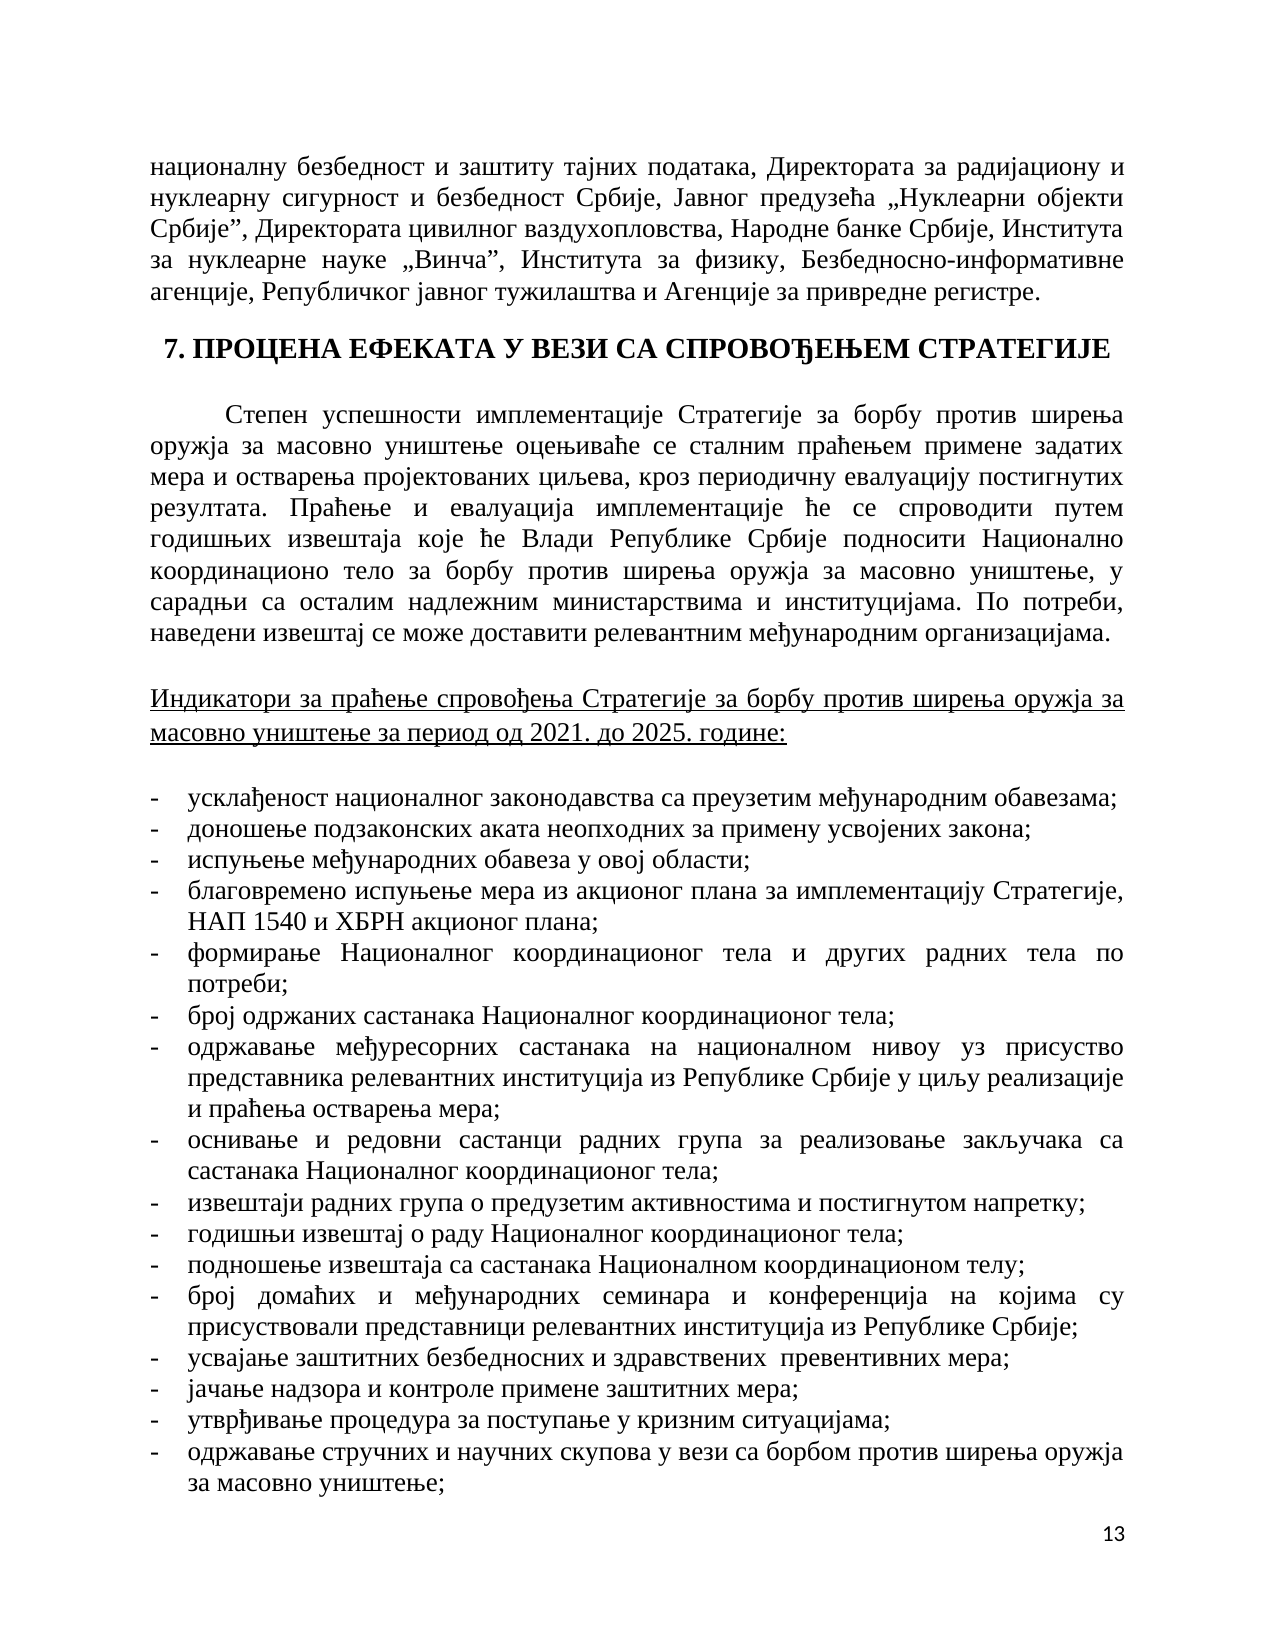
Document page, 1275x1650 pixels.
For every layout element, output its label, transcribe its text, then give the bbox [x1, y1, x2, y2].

list усклађеност националног законодавства са преузетим међународним обавезама; [150, 781, 1125, 812]
list усвајање заштитних безбедносних и здравствених превентивних мера; [150, 1341, 1125, 1372]
list формирање Националног координационог тела и других радних тела по потреби; [150, 936, 1125, 999]
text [150, 150, 1125, 306]
list благовремено испуњење мера из акционог плана за имплементацију Стратегије, НАП 1540 и ХБРН акционог плана; [150, 874, 1125, 936]
subtitle 7. ПРОЦЕНА ЕФЕКАТА У ВЕЗИ СА СПРОВОЂЕЊЕМ СТРАТЕГИЈЕ [150, 331, 1125, 364]
list број домаћих и међународних семинара и конференција на којима су присуствовали представници релевантних институција из Републике Србије; [150, 1279, 1125, 1341]
list одржавање стручних и научних скупова у вези са борбом против ширења оружја за масовно уништење; [150, 1435, 1125, 1497]
subtitle Индикатори за праћење спровођења Стратегије за борбу против ширења оружја за масовно уништење за период од 2021. до 2025. године: [150, 711, 1125, 747]
list извештаји радних група о предузетим активностима и постигнутом напретку; [150, 1186, 1125, 1217]
list испуњење међународних обавеза у овој области; [150, 843, 1125, 874]
subtitle Индикатори за праћење спровођења Стратегије за борбу против ширења оружја за масовно уништење за период од 2021. до 2025. године: [150, 682, 1125, 710]
list јачање надзора и контроле примене заштитних мера; [150, 1372, 1125, 1404]
list доношење подзаконских аката неопходних за примену усвојених закона; [150, 812, 1125, 843]
list број одржаних састанака Националног координационог тела; [150, 999, 1125, 1030]
text Степен успешности имплементације Стратегије за борбу против ширења оружја за масовно уништење оцењиваће се сталним праћењем примене задатих мера и остварења пројектованих циљева, кроз периодичну евалуацију постигнутих резултата. Праћење и евалуација имплементације ће се спроводити путем годишњих извештаја које ће Влади Републике Србије подносити Национално координационо тело за борбу против ширења оружја за масовно уништење, у сарадњи са осталим надлежним министарствима и институцијама. По потреби, наведени извештај се може доставити релевантним међународним организацијама. [150, 398, 1125, 647]
list утврђивање процедура за поступање у кризним ситуацијама; [150, 1404, 1125, 1435]
list одржавање међуресорних састанака на националном нивоу уз присуство представника релевантних институција из Републике Србије у циљу реализације и праћења остварења мера; [150, 1030, 1125, 1123]
list подношење извештаја са састанака Националном координационом телу; [150, 1248, 1125, 1279]
list оснивање и редовни састанци радних група за реализовање закључака са састанака Националног координационог тела; [150, 1123, 1125, 1186]
list годишњи извештај о раду Националног координационог тела; [150, 1217, 1125, 1248]
